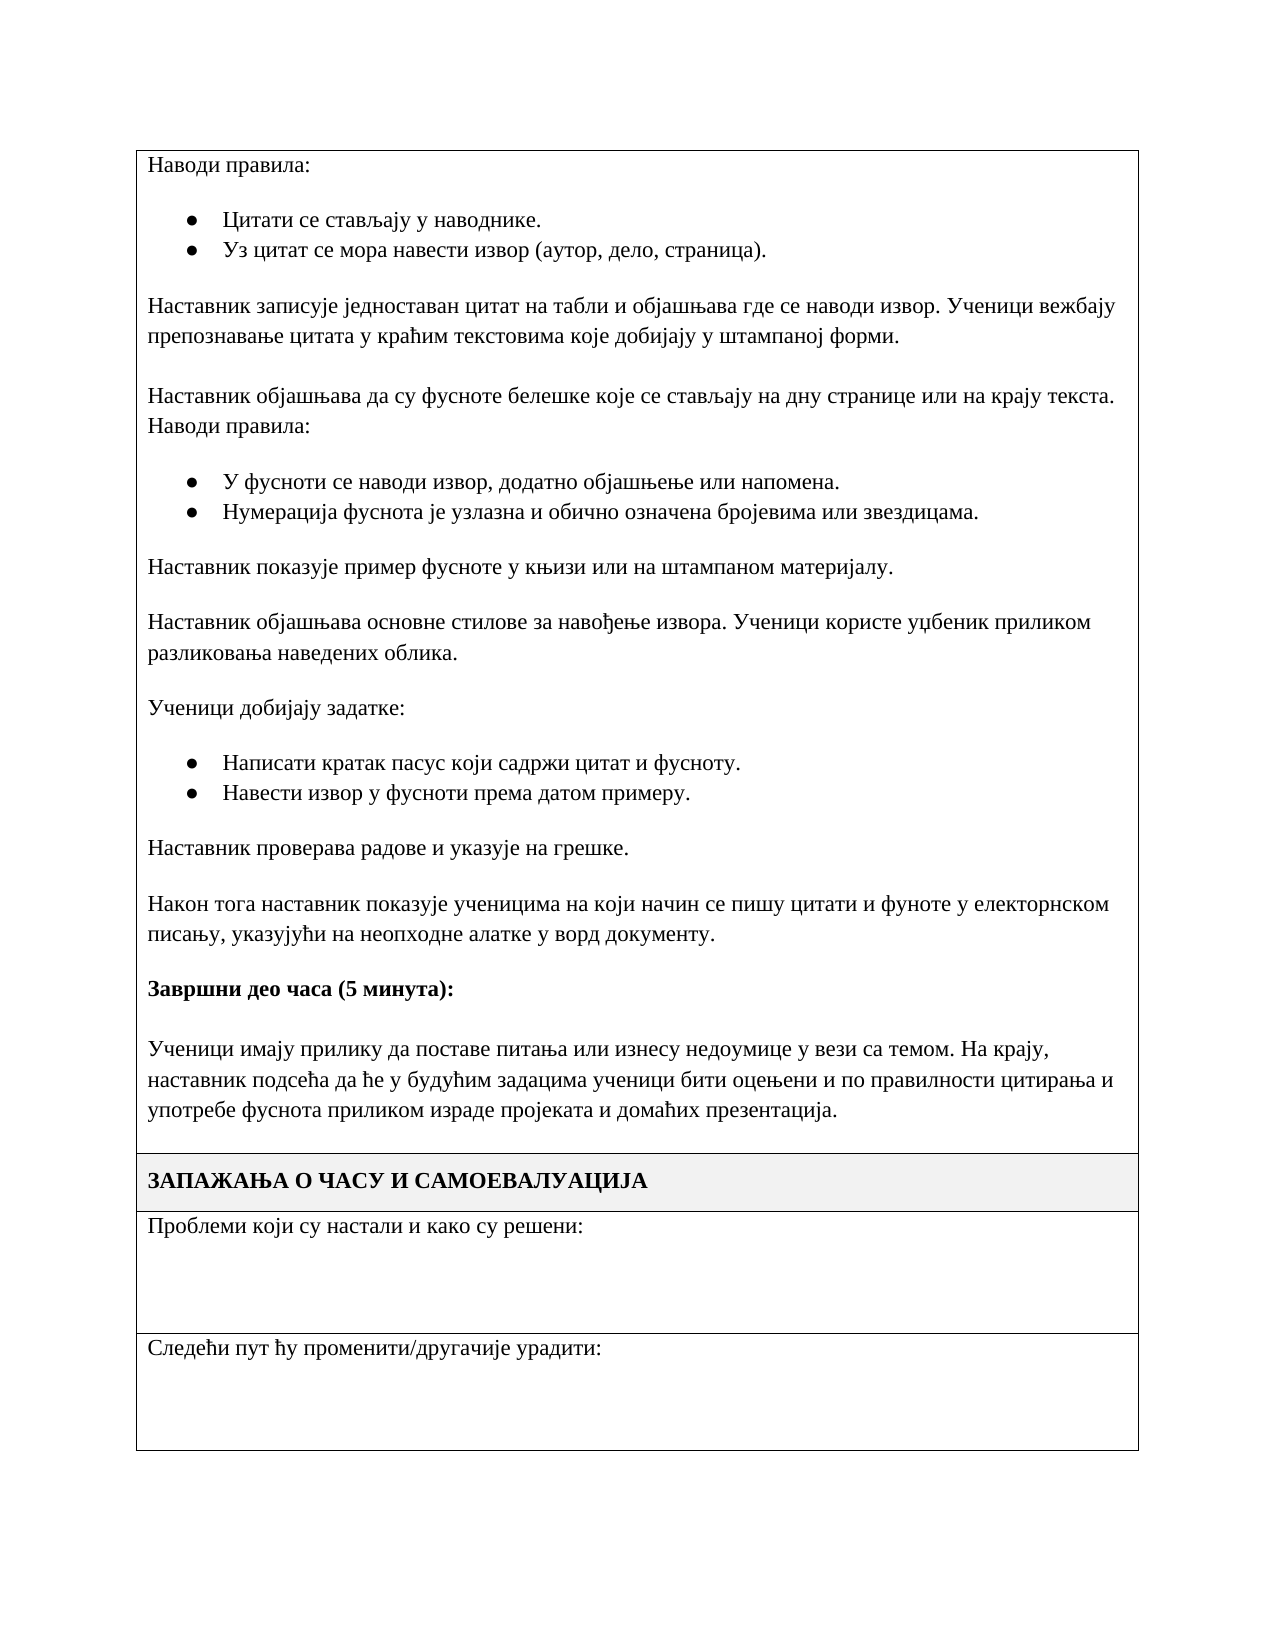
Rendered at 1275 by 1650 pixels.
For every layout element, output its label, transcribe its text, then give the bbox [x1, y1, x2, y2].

table_cell ЗАПАЖАЊА О ЧАСУ И САМОЕВАЛУАЦИЈА [137, 1154, 1138, 1211]
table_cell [137, 151, 1138, 1152]
table_cell Следећи пут ћу променити/другачије урадити: [137, 1334, 1138, 1449]
table_cell Проблеми који су настали и како су решени: [137, 1212, 1138, 1333]
